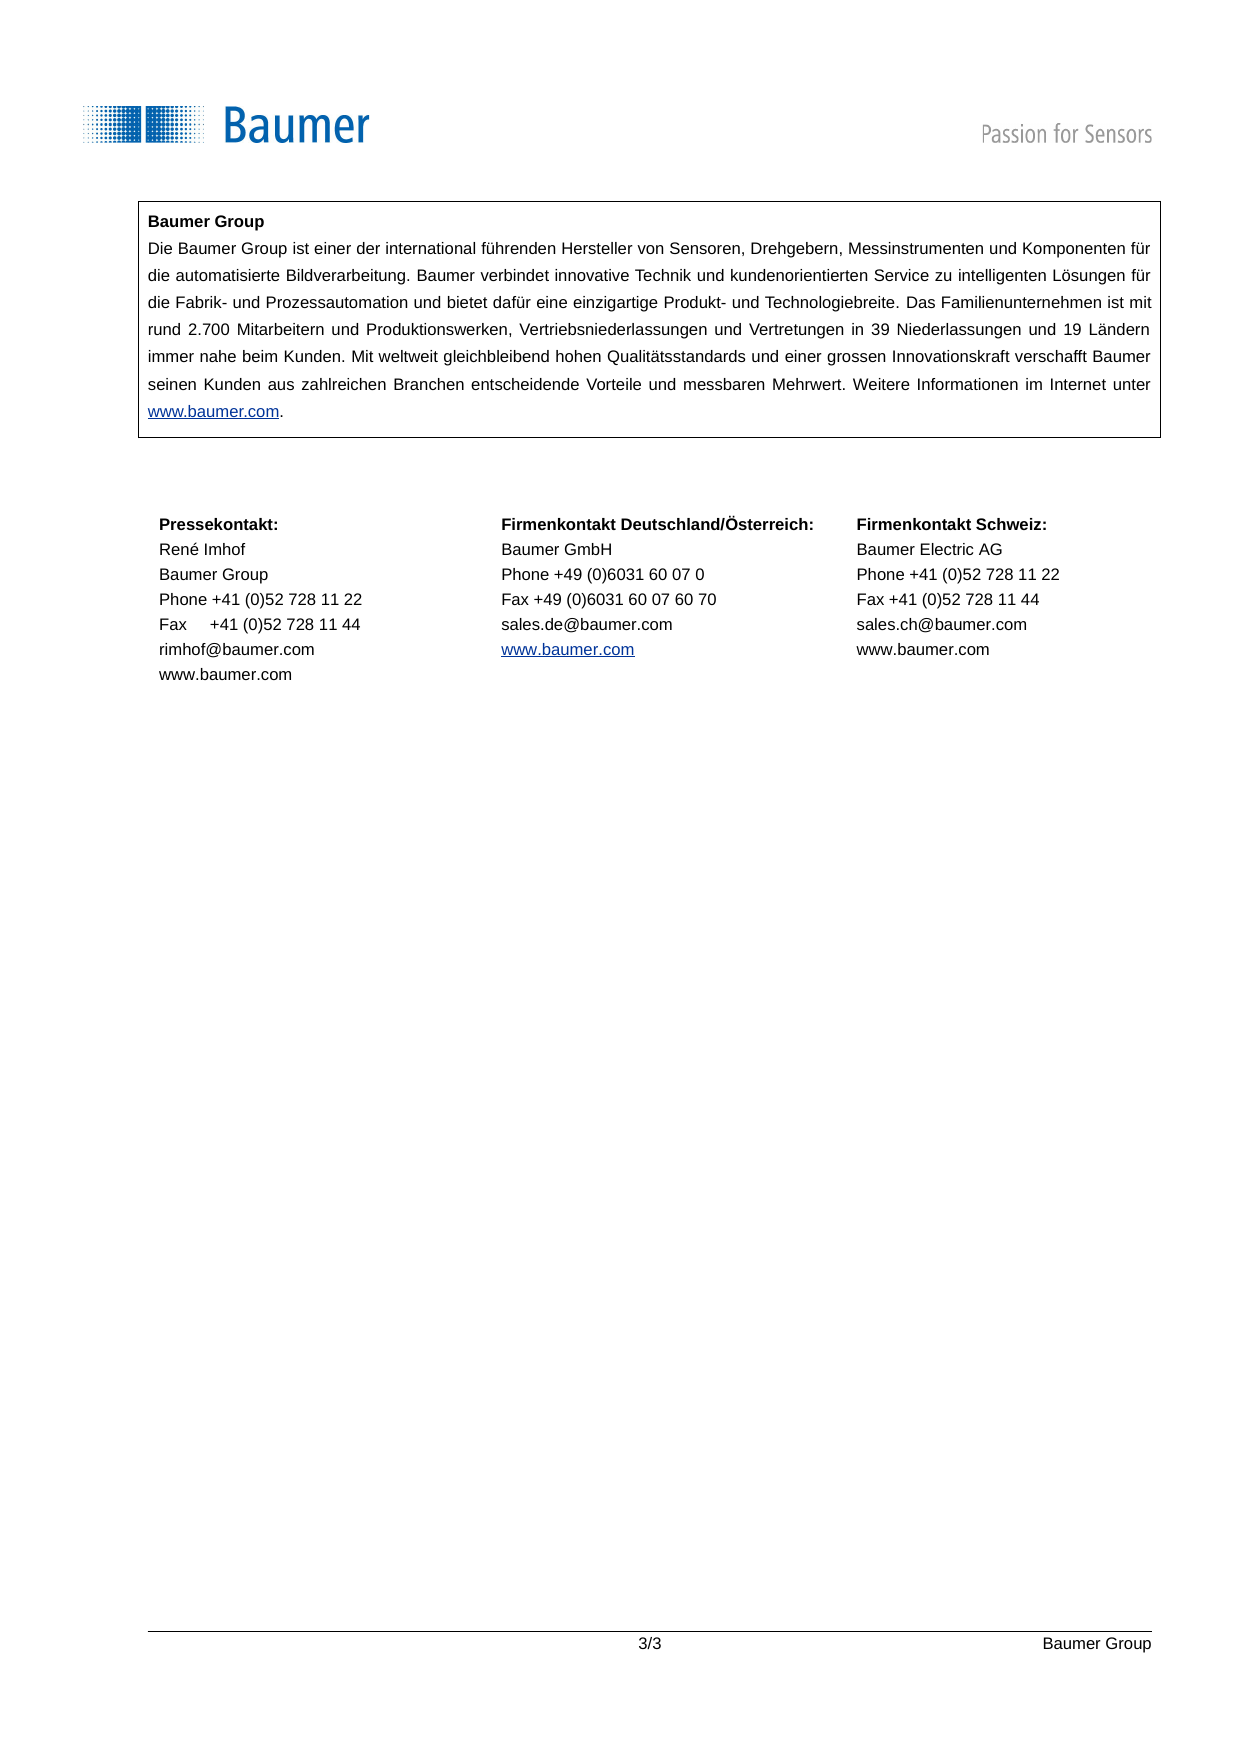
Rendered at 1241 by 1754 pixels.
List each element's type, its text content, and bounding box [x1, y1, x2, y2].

text Die Baumer Group ist einer der international führenden Hersteller von Sensoren, Drehgebern, Messinstrumenten und Komponenten für die automatisierte Bildverarbeitung. Baumer verbindet innovative Technik und kundenorientierten Service zu intelligenten Lösungen für die Fabrik- und Prozessautomation und bietet dafür eine einzigartige Produkt- und Technologiebreite. Das Familienunternehmen ist mit rund 2.700 Mitarbeitern und Produktionswerken, Vertriebsniederlassungen und Vertretungen in 39 Niederlassungen und 19 Ländern immer nahe beim Kunden. Mit weltweit gleichbleibend hohen Qualitätsstandards und einer grossen Innovationskraft verschafft Baumer seinen Kunden aus zahlreichen Branchen entscheidende Vorteile und messbaren Mehrwert. Weitere Informationen im Internet unter www.baumer.com. [139, 228, 1160, 437]
table_header Firmenkontakt Schweiz: Baumer Electric AG Phone +41 (0)52 728 11 22 Fax +41 (0)52 728 11 44 sales.ch@baumer.com www.baumer.com [845, 510, 1152, 685]
picture [982, 123, 1152, 143]
text Baumer Group [139, 202, 1160, 228]
table_header Firmenkontakt Deutschland/Österreich: Baumer GmbH Phone +49 (0)6031 60 07 0 Fax +49 (0)6031 60 07 60 70 sales.de@baumer.com www.baumer.com [490, 510, 845, 685]
picture [83, 106, 370, 143]
table_header Pressekontakt: René Imhof Baumer Group Phone +41 (0)52 728 11 22 Fax +41 (0)52 728 11 44 rimhof@baumer.com www.baumer.com [148, 510, 490, 685]
